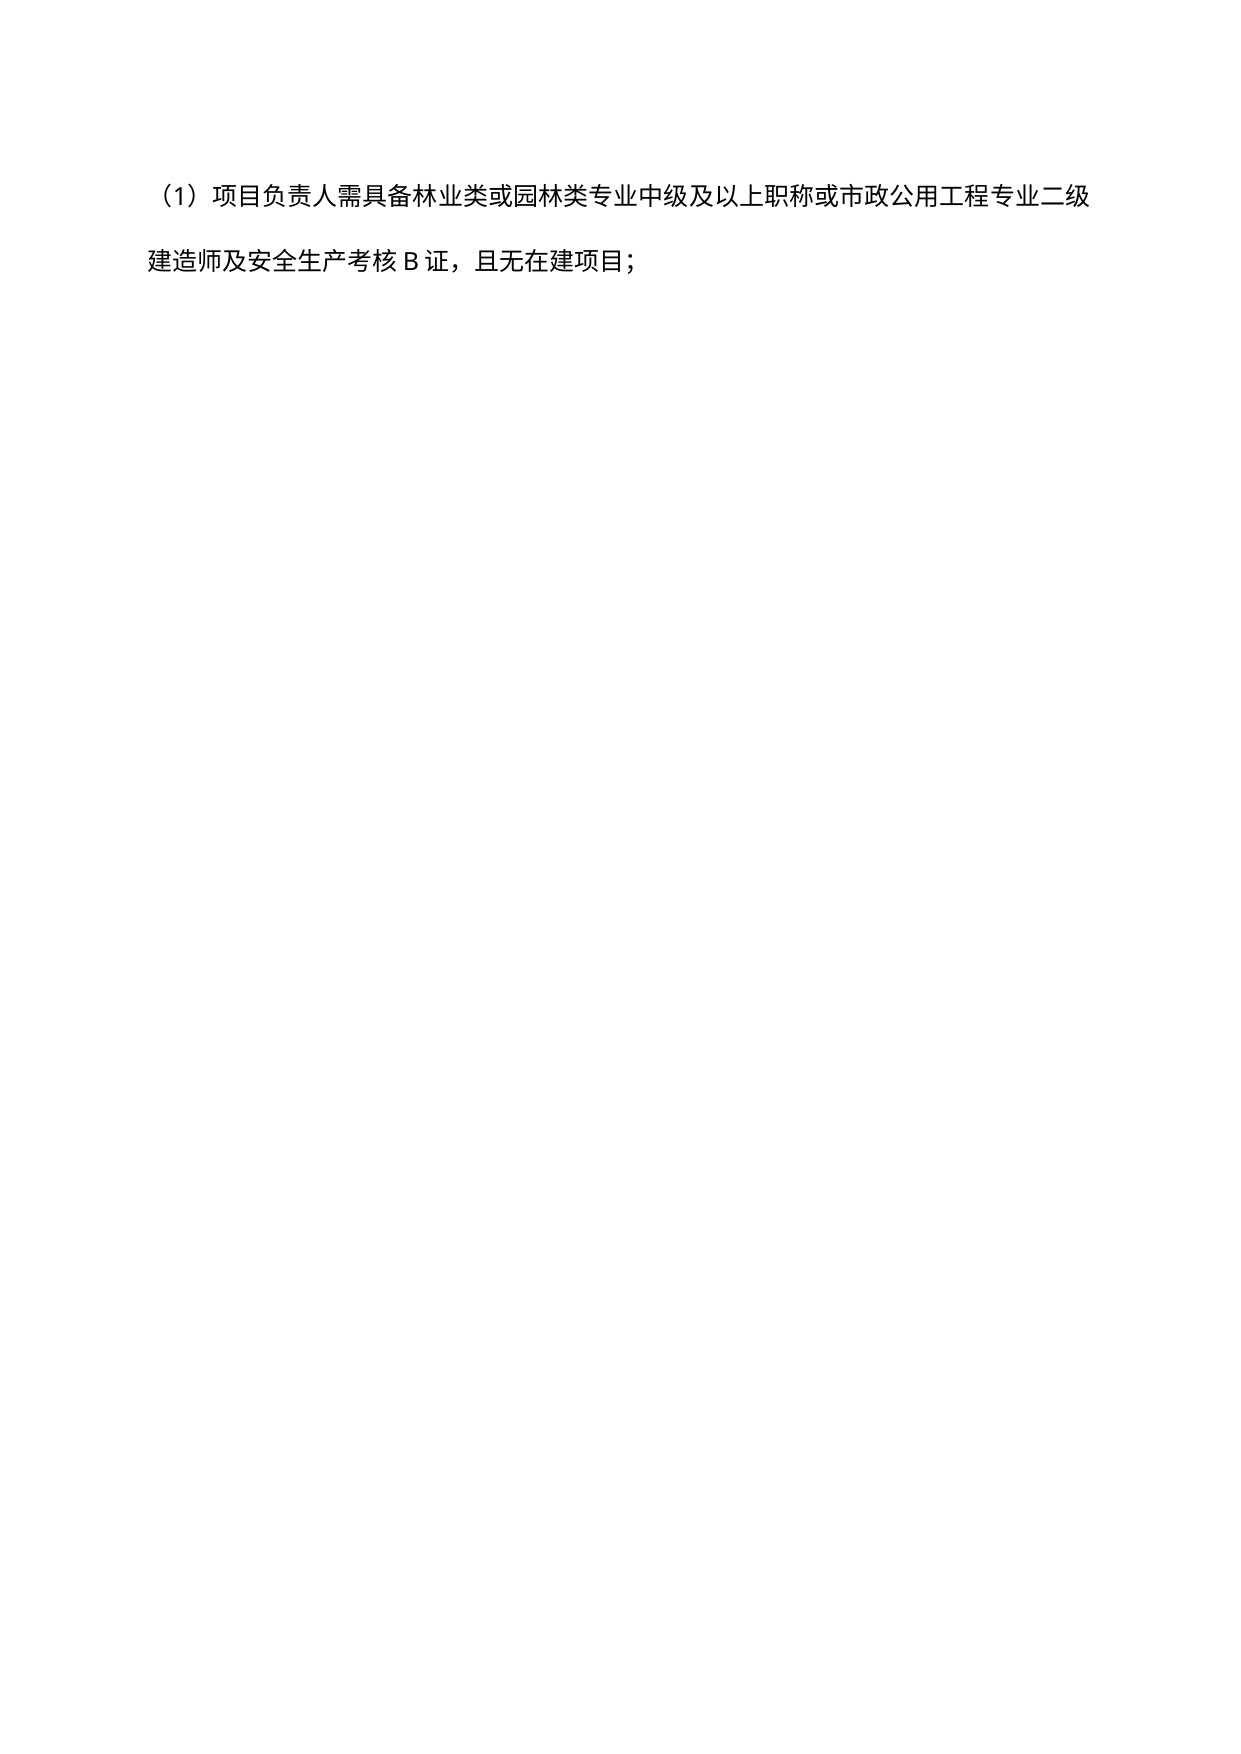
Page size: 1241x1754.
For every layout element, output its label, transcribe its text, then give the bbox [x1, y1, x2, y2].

text （1）项目负责人需具备林业类或园林类专业中级及以上职称或市政公用工程专业二级建造师及安全生产考核B证，且无在建项目； [148, 162, 1093, 292]
